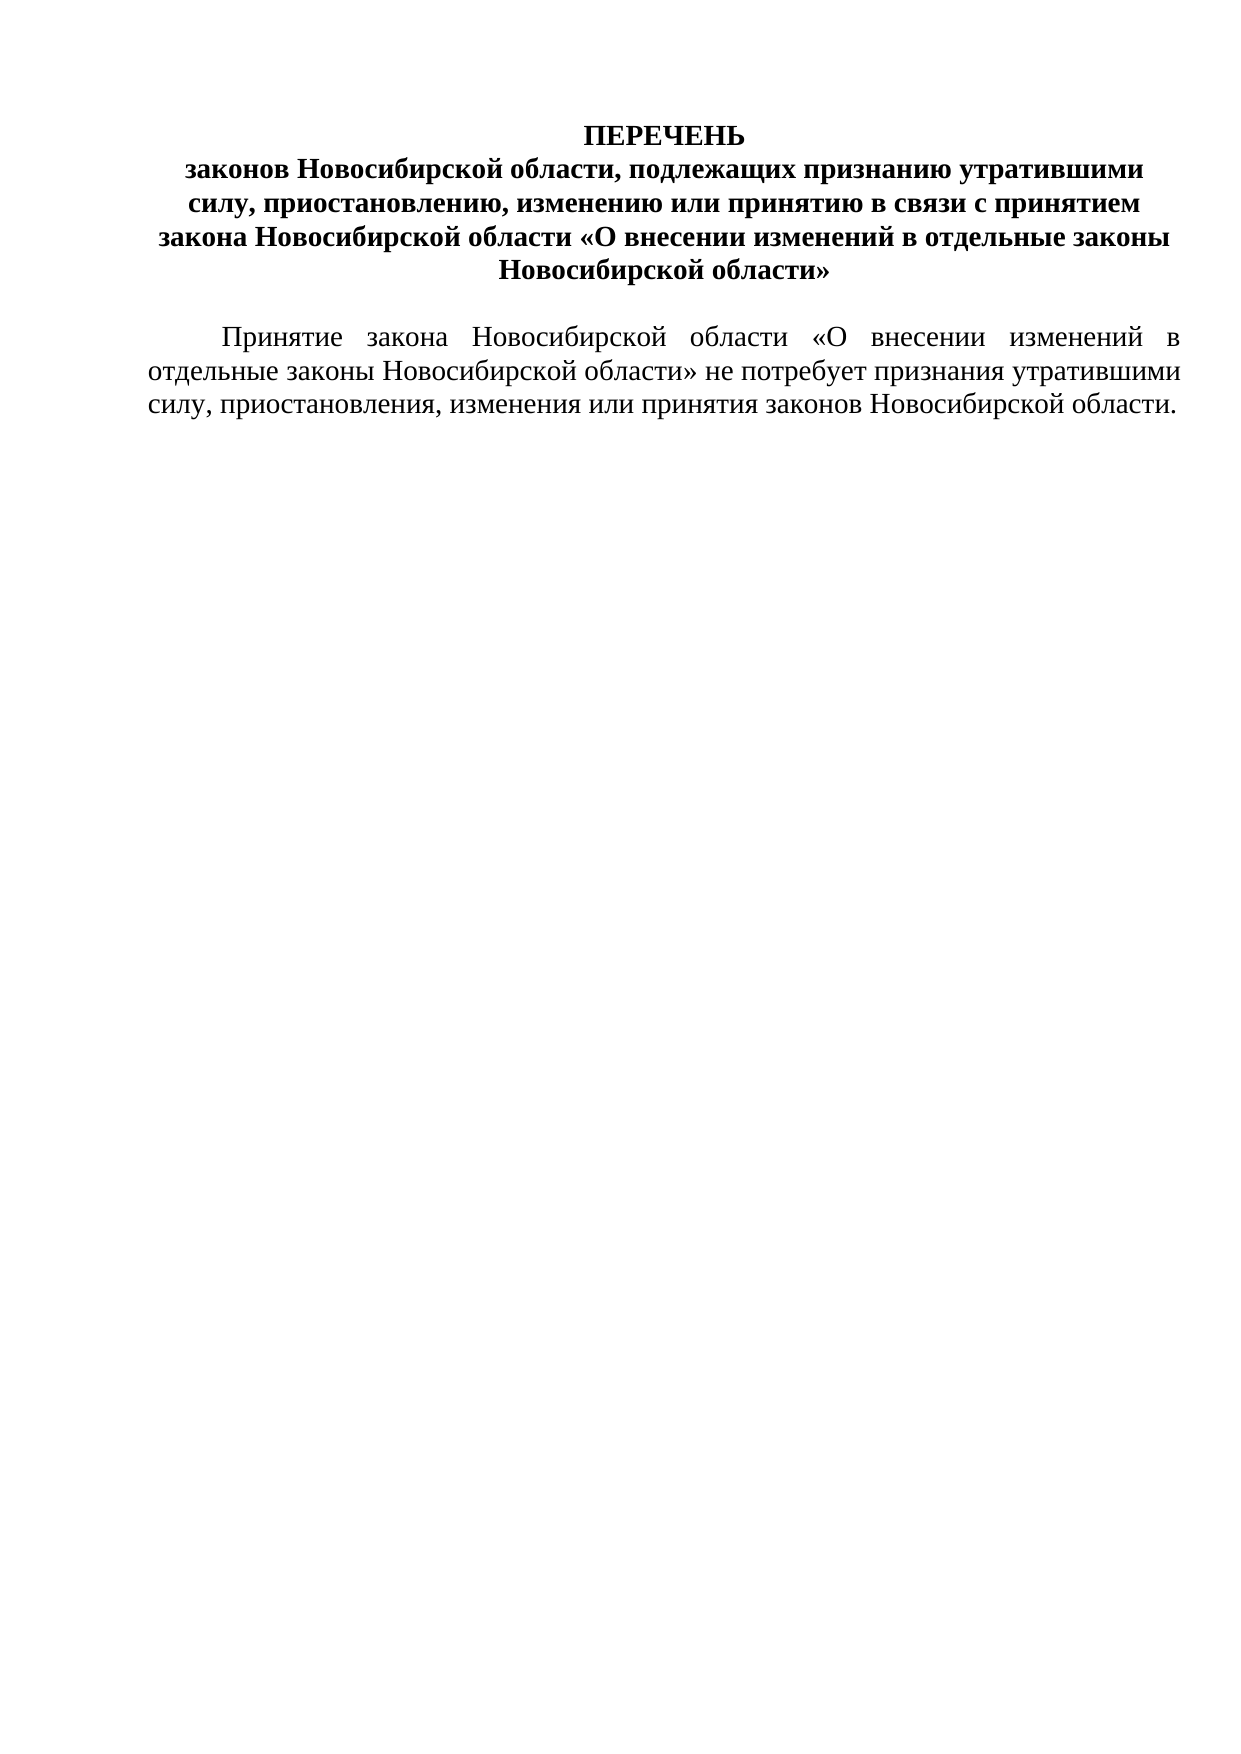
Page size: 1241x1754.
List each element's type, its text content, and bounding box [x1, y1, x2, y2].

text законов Новосибирской области, подлежащих признанию утратившими силу, приостановлению, изменению или принятию в связи с принятием закона Новосибирской области «О внесении изменений в отдельные законы Новосибирской области» [148, 152, 1181, 286]
title ПЕРЕЧЕНЬ [148, 118, 1181, 152]
text Принятие закона Новосибирской области «О внесении изменений в отдельные законы Новосибирской области» не потребует признания утратившими силу, приостановления, изменения или принятия законов Новосибирской области. [148, 319, 1181, 420]
